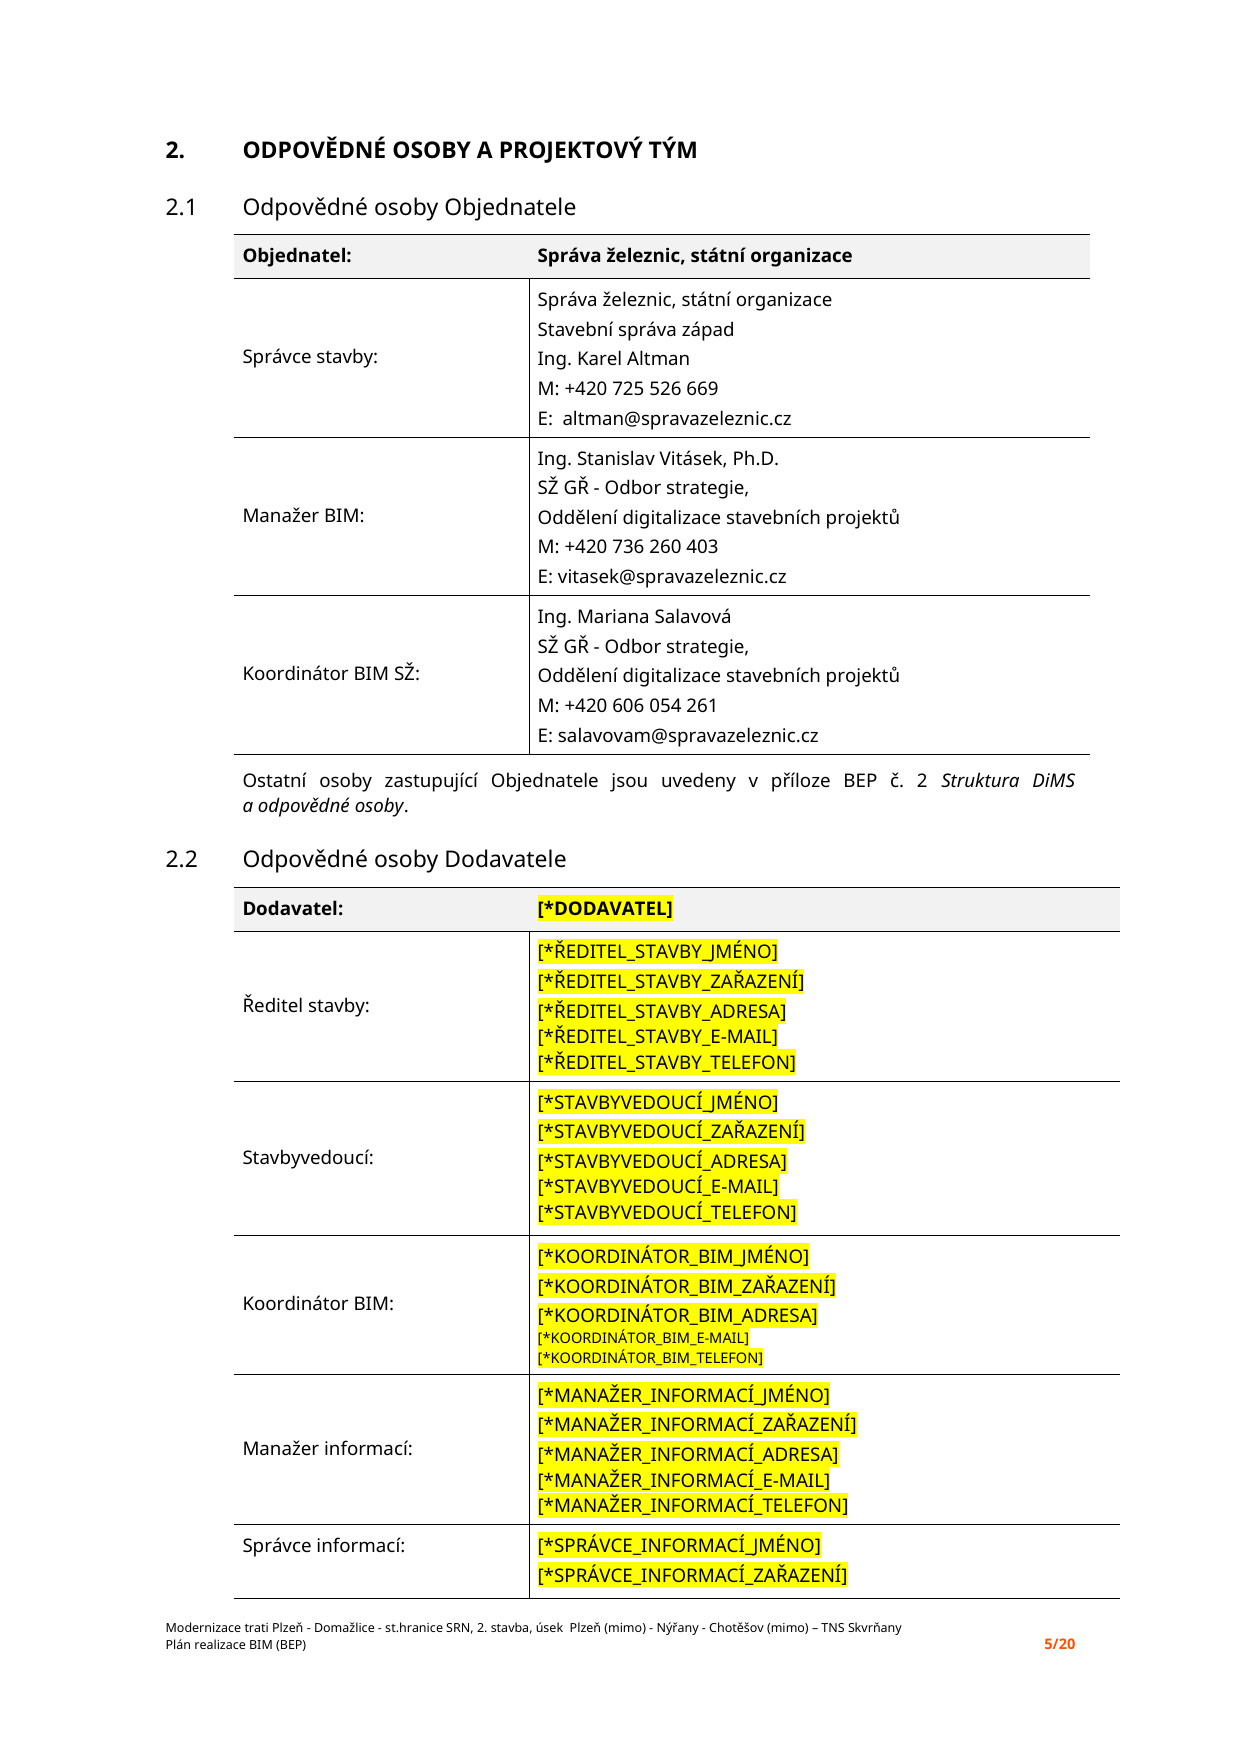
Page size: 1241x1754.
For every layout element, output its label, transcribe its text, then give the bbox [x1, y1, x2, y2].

table_cell Manažer BIM: [234, 438, 529, 595]
table_cell Manažer informací: [234, 1375, 529, 1524]
text Odpovědné osoby Objednatele [165, 191, 1075, 222]
table_cell Správce informací: [234, 1525, 529, 1597]
table_cell Správa železnic, státní organizace Stavební správa západ Ing. Karel Altman M: +420 725 526 669 E: altman@spravazeleznic.cz [530, 279, 1090, 437]
table_cell [*STAVBYVEDOUCÍ_JMÉNO] [*STAVBYVEDOUCÍ_ZAŘAZENÍ] [*STAVBYVEDOUCÍ_ADRESA] [*STAVBYVEDOUCÍ_E-MAIL] [*STAVBYVEDOUCÍ_TELEFON] [530, 1082, 1120, 1235]
text Odpovědné osoby a Projektový tým [165, 134, 1075, 166]
table_header Objednatel: [234, 235, 529, 278]
table_cell Koordinátor BIM: [234, 1236, 529, 1374]
table_cell Ing. Stanislav Vitásek, Ph.D. SŽ GŘ - Odbor strategie, Oddělení digitalizace stavebních projektů M: +420 736 260 403 E: vitasek@spravazeleznic.cz [530, 438, 1090, 595]
table_header [*DODAVATEL] [529, 888, 1120, 931]
table_cell Správce stavby: [234, 279, 529, 437]
table_cell [*KOORDINÁTOR_BIM_JMÉNO] [*KOORDINÁTOR_BIM_ZAŘAZENÍ] [*KOORDINÁTOR_BIM_ADRESA] [*KOORDINÁTOR_BIM_E-MAIL] [*KOORDINÁTOR_BIM_TELEFON] [530, 1236, 1120, 1374]
table_cell Ředitel stavby: [234, 932, 529, 1081]
table_header Dodavatel: [234, 888, 529, 931]
table_cell Ing. Mariana Salavová SŽ GŘ - Odbor strategie, Oddělení digitalizace stavebních projektů M: +420 606 054 261 E: salavovam@spravazeleznic.cz [530, 596, 1090, 753]
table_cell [530, 1525, 1120, 1597]
table_cell Koordinátor BIM SŽ: [234, 596, 529, 753]
table_cell [*MANAŽER_INFORMACÍ_JMÉNO] [*MANAŽER_INFORMACÍ_ZAŘAZENÍ] [*MANAŽER_INFORMACÍ_ADRESA] [*MANAŽER_INFORMACÍ_E-MAIL] [*MANAŽER_INFORMACÍ_TELEFON] [530, 1375, 1120, 1524]
text Ostatní osoby zastupující Objednatele jsou uvedeny v příloze BEP č. 2 Struktura DiMS a odpovědné osoby. [242, 767, 1075, 818]
table_cell [*ŘEDITEL_STAVBY_JMÉNO] [*ŘEDITEL_STAVBY_ZAŘAZENÍ] [*ŘEDITEL_STAVBY_ADRESA] [*ŘEDITEL_STAVBY_E-MAIL] [*ŘEDITEL_STAVBY_TELEFON] [530, 932, 1120, 1081]
text Odpovědné osoby Dodavatele [165, 843, 1075, 874]
table_header Správa železnic, státní organizace [529, 235, 1090, 278]
table_cell Stavbyvedoucí: [234, 1082, 529, 1235]
